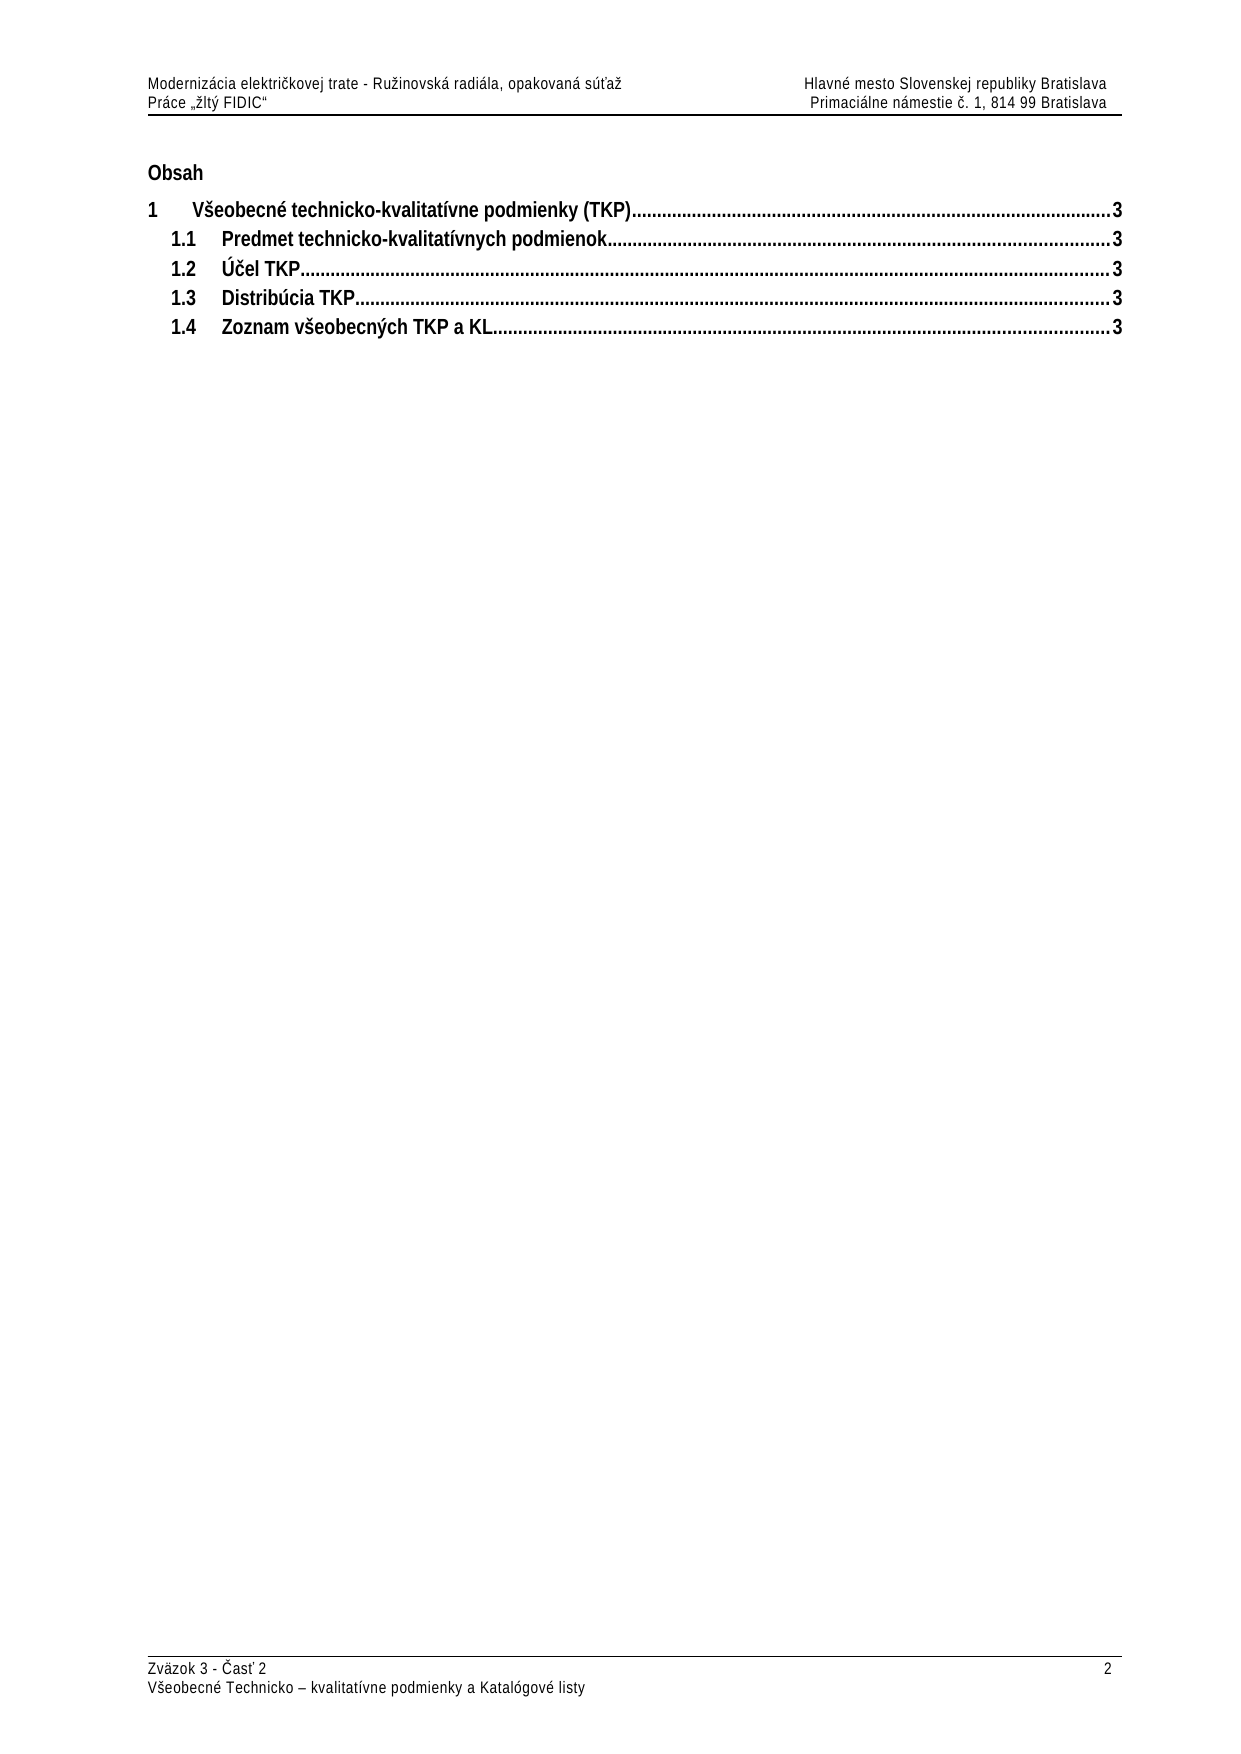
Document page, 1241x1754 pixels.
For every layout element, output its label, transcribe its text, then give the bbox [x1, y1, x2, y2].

text 1.2 Účel TKP 3 [171, 256, 1122, 281]
text 1 Všeobecné technicko-kvalitatívne podmienky (TKP) 3 [148, 197, 1122, 222]
text Obsah [148, 159, 1122, 184]
text 1.4 Zoznam všeobecných TKP a KL 3 [171, 314, 1122, 339]
text 1.1 Predmet technicko-kvalitatívnych podmienok 3 [171, 226, 1122, 251]
text 1.3 Distribúcia TKP 3 [171, 285, 1122, 310]
